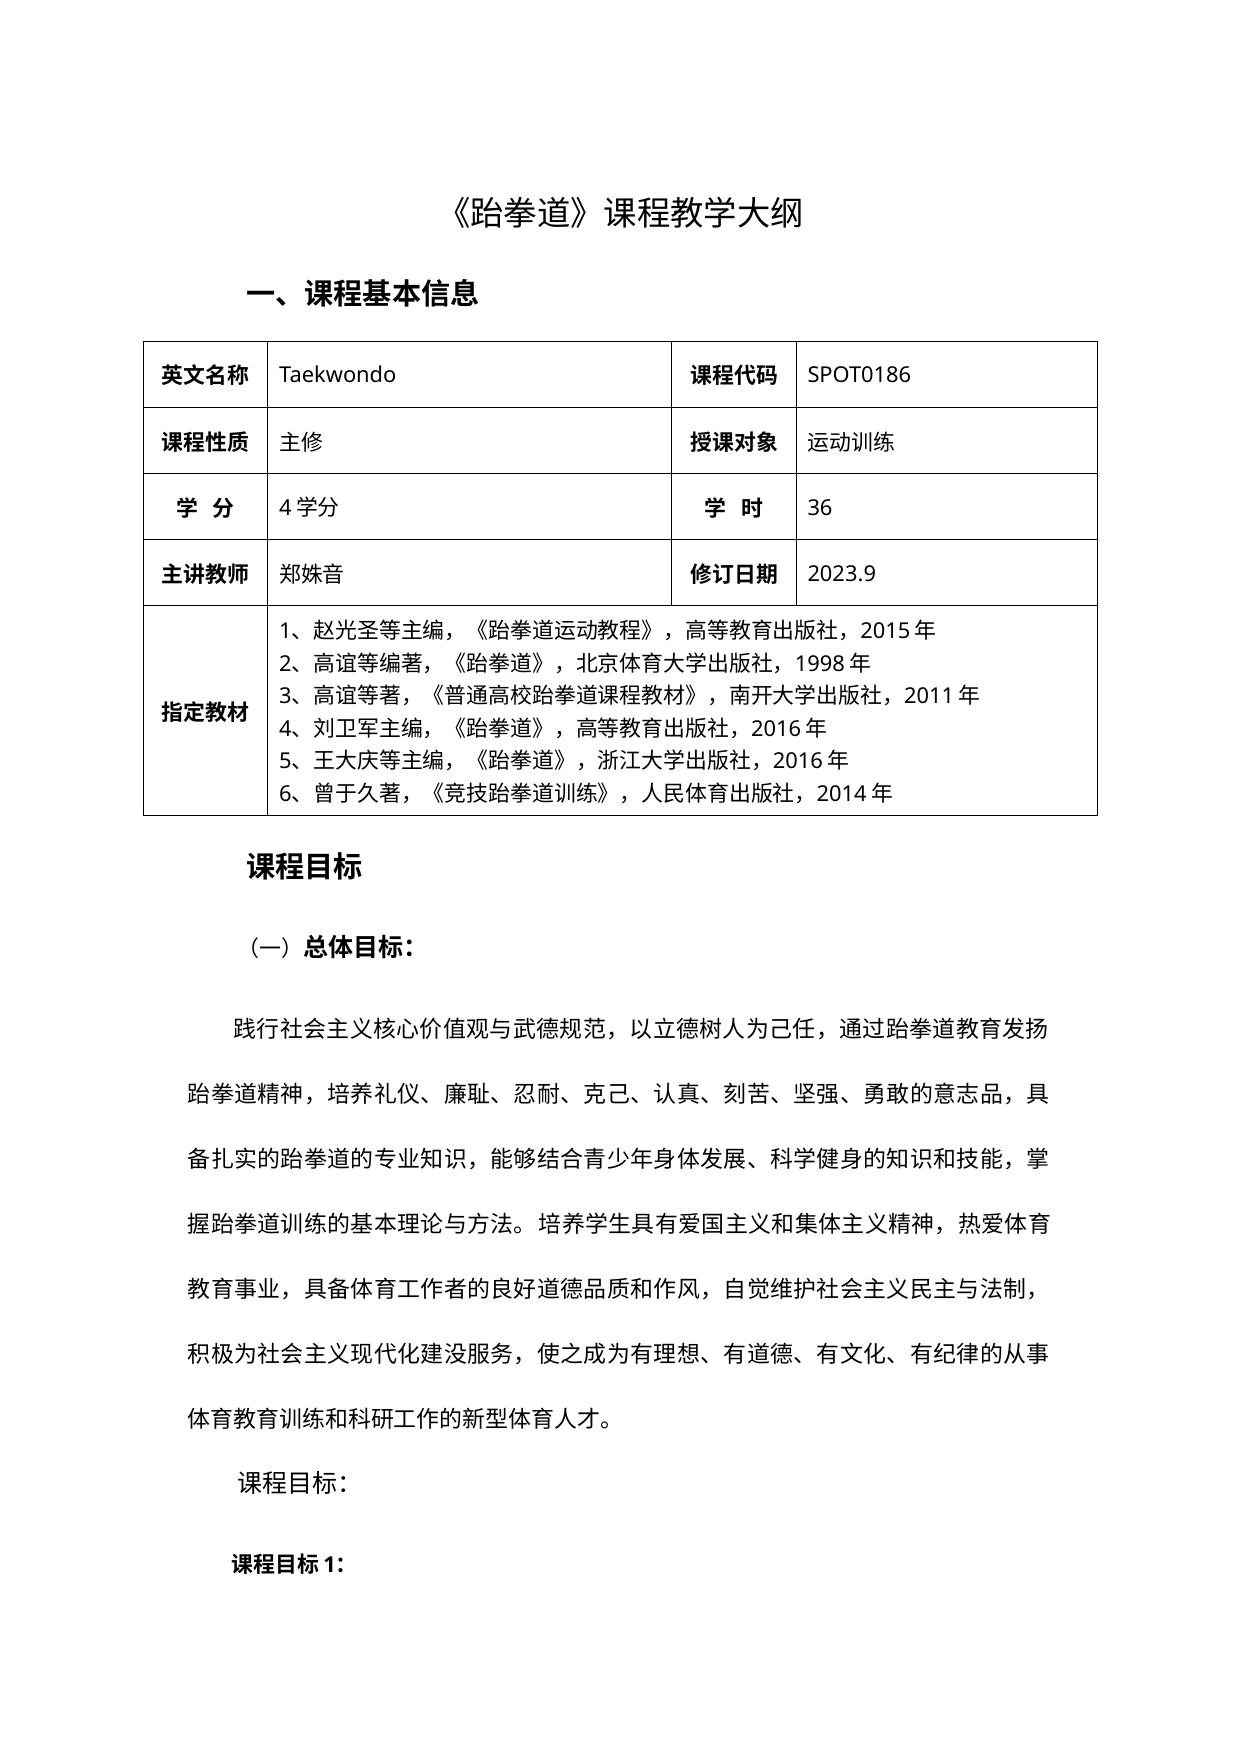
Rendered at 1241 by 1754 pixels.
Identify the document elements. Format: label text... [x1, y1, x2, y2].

table_cell 学 时 [672, 474, 796, 539]
list 总体目标： [187, 913, 1053, 978]
table_cell 修订日期 [672, 540, 796, 605]
table_cell 主讲教师 [144, 540, 267, 605]
table_header SPOT0186 [797, 342, 1097, 407]
table_header Taekwondo [268, 342, 671, 407]
table_cell 授课对象 [672, 408, 796, 473]
text 一、课程基本信息 [187, 259, 1053, 324]
table_cell 1、赵光圣等主编，《跆拳道运动教程》，高等教育出版社，2015年 2、高谊等编著，《跆拳道》，北京体育大学出版社，1998年 3、高谊等著，《普通高校跆拳道课程教材》，南开大学出版社，2011年 4、刘卫军主编，《跆拳道》，高等教育出版社，2016年 5、王大庆等主编，《跆拳道》，浙江大学出版社，2016年 6、曾于久著，《竞技跆拳道训练》，人民体育出版社，2014年 [268, 606, 1097, 815]
text 课程目标 [187, 832, 1053, 897]
text 课程目标1： [187, 1547, 1053, 1579]
table_cell 课程性质 [144, 408, 267, 473]
table_cell 运动训练 [797, 408, 1097, 473]
list 课程目标： [187, 1449, 1053, 1514]
table_header 英文名称 [144, 342, 267, 407]
table_cell 指定教材 [144, 606, 267, 815]
table_cell 主修 [268, 408, 671, 473]
text 《跆拳道》课程教学大纲 [187, 178, 1053, 243]
table_cell 4学分 [268, 474, 671, 539]
table_cell 学 分 [144, 474, 267, 539]
list 践行社会主义核心价值观与武德规范，以立德树人为己任，通过跆拳道教育发扬跆拳道精神，培养礼仪、廉耻、忍耐、克己、认真、刻苦、坚强、勇敢的意志品，具备扎实的跆拳道的专业知识，能够结合青少年身体发展、科学健身的知识和技能，掌握跆拳道训练的基本理论与方法。培养学生具有爱国主义和集体主义精神，热爱体育教育事业，具备体育工作者的良好道德品质和作风，自觉维护社会主义民主与法制，积极为社会主义现代化建没服务，使之成为有理想、有道德、有文化、有纪律的从事体育教育训练和科研工作的新型体育人才。 [187, 994, 1053, 1449]
table_cell 36 [797, 474, 1097, 539]
table_header 课程代码 [672, 342, 796, 407]
table_cell 2023.9 [797, 540, 1097, 605]
table_cell 郑姝音 [268, 540, 671, 605]
